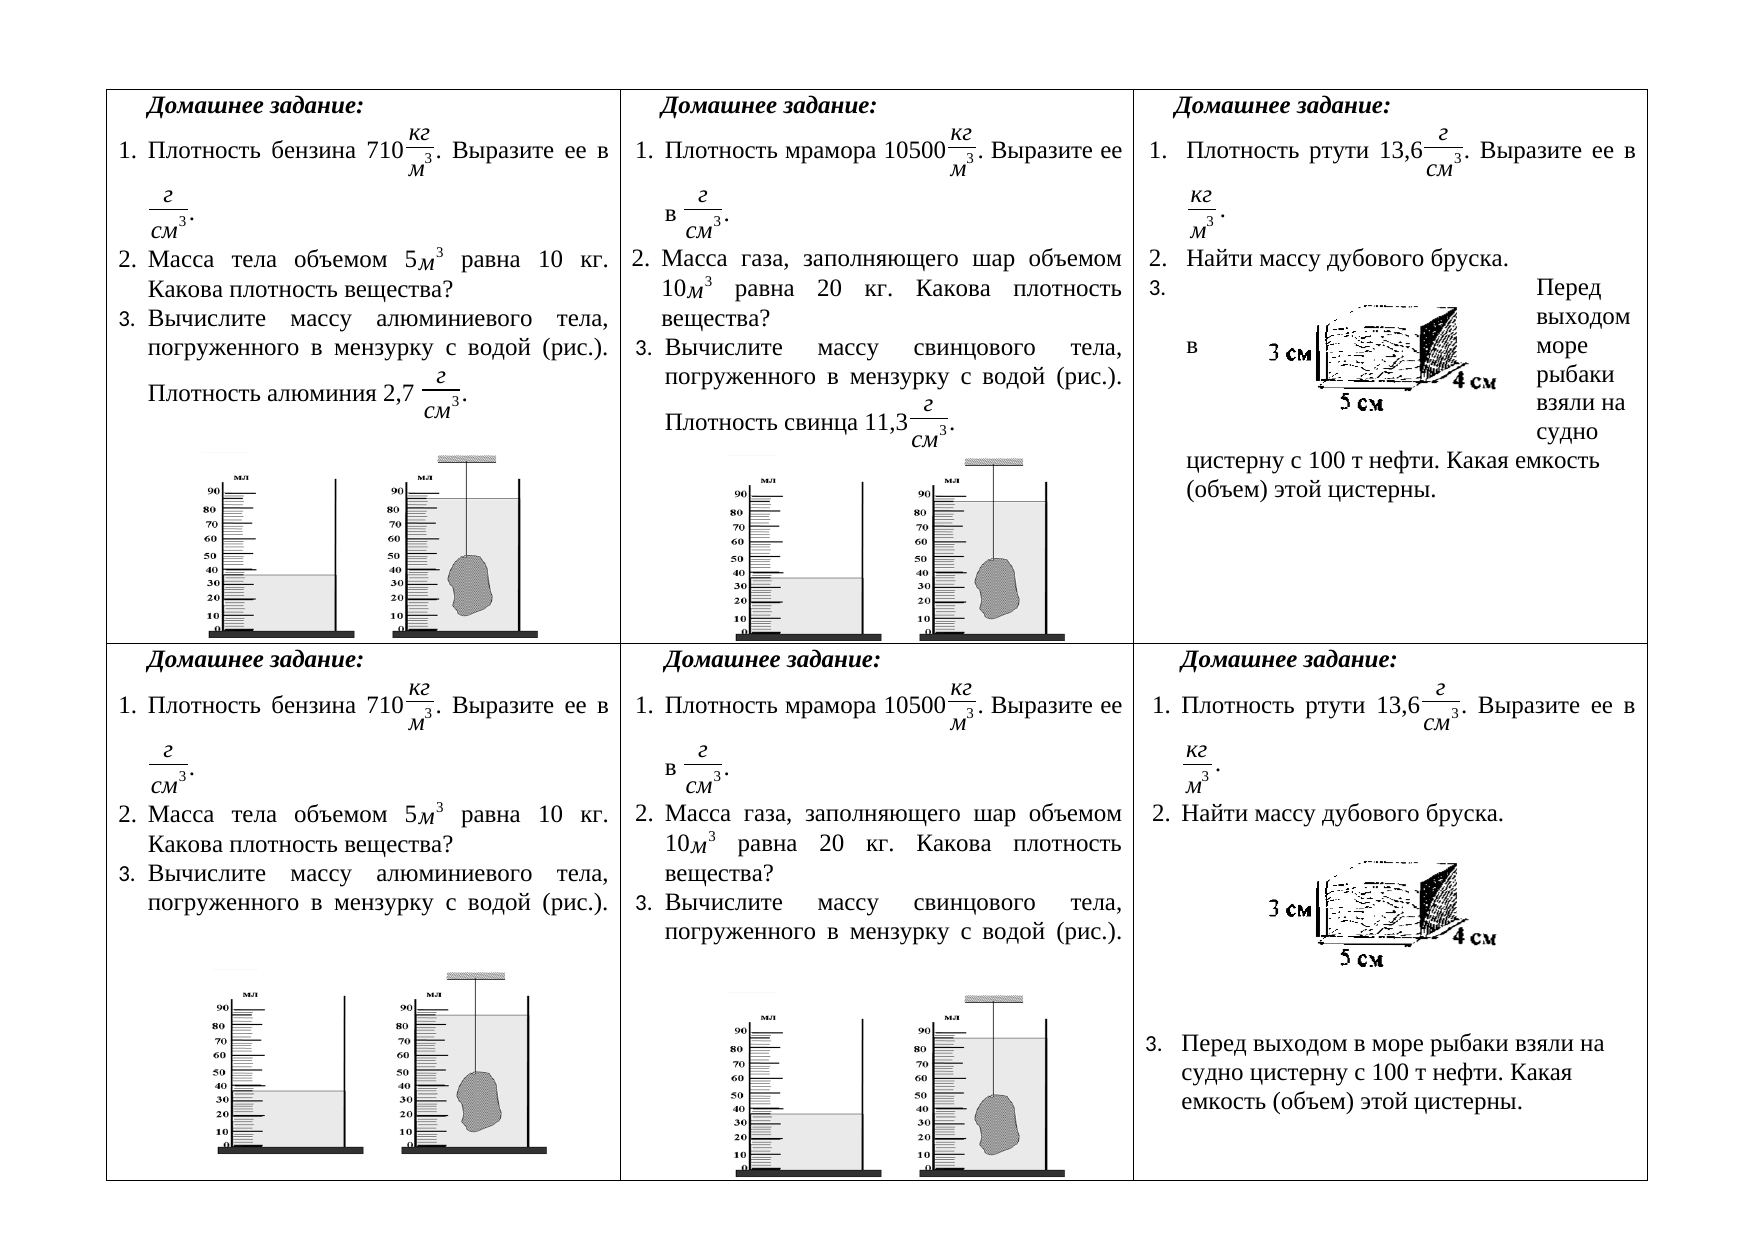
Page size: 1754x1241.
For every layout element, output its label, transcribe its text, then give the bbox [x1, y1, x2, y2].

picture [728, 992, 1066, 1177]
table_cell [621, 644, 1133, 1180]
picture [728, 455, 1066, 640]
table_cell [107, 644, 620, 1180]
picture [211, 969, 549, 1154]
table_header Домашнее задание: Плотность ртути 13,6. Выразите ее в Найти массу дубового бруска. Перед выходом в море рыбаки взяли на судно цистерну с 100 т нефти. Какая емкость (объем) этой цистерны. [1134, 90, 1647, 643]
picture [201, 452, 540, 637]
table_header Домашнее задание: Плотность мрамора 10500. Выразите ее в . Масса газа, заполняющего шар объемом 10 равна 20 кг. Какова плотность вещества? Вычислите массу свинцового тела, погруженного в мензурку с водой (рис.). Плотность свинца 11,3. [621, 90, 1133, 643]
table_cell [1134, 644, 1647, 1180]
table_header Домашнее задание: Плотность бензина 710. Выразите ее в . Масса тела объемом 5 равна 10 кг. Какова плотность вещества? Вычислите массу алюминиевого тела, погруженного в мензурку с водой (рис.). Плотность алюминия 2,7 . [107, 90, 620, 643]
